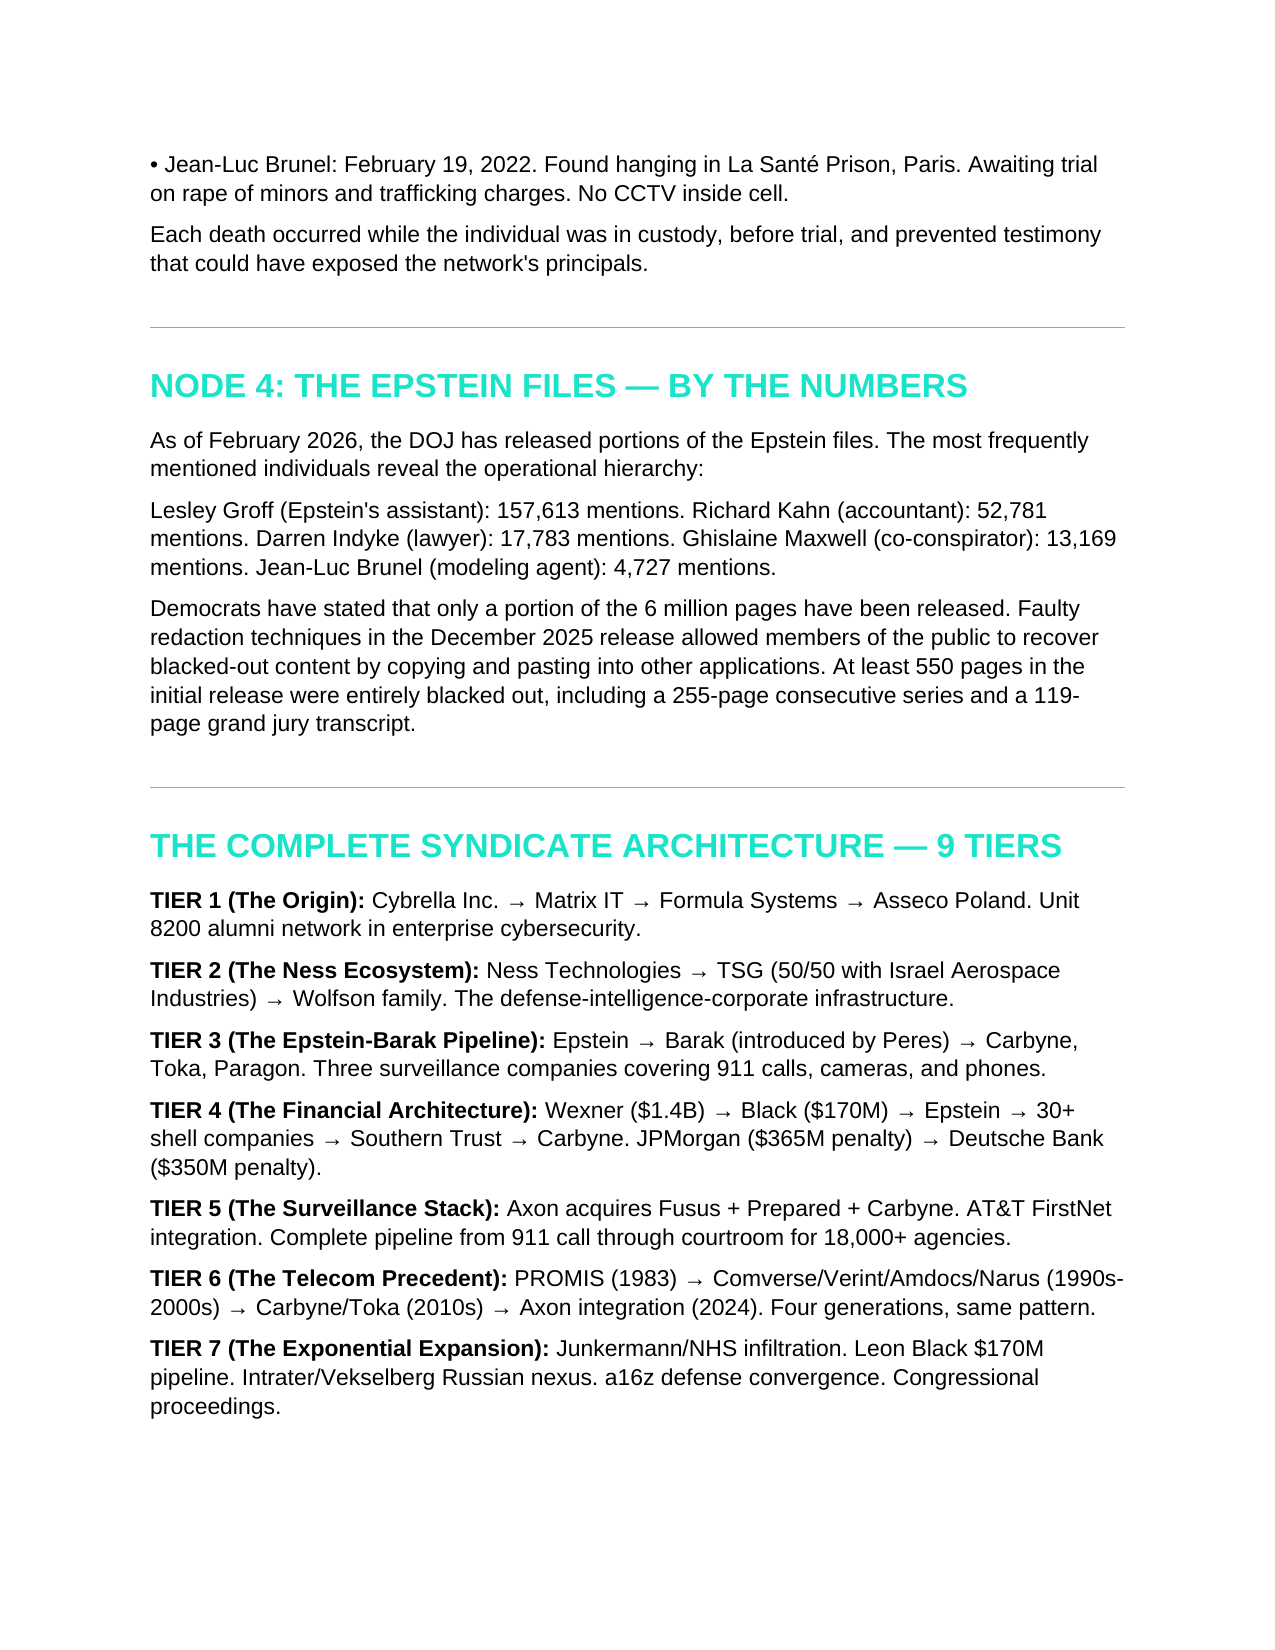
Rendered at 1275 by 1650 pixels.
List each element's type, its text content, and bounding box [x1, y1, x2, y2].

text Democrats have stated that only a portion of the 6 million pages have been released. Faulty redaction techniques in the December 2025 release allowed members of the public to recover blacked-out content by copying and pasting into other applications. At least 550 pages in the initial release were entirely blacked out, including a 255-page consecutive series and a 119-page grand jury transcript. [150, 594, 1125, 738]
text TIER 3 (The Epstein-Barak Pipeline): Epstein → Barak (introduced by Peres) → Carbyne, Toka, Paragon. Three surveillance companies covering 911 calls, cameras, and phones. [150, 1025, 1125, 1083]
subtitle NODE 4: THE EPSTEIN FILES — BY THE NUMBERS [150, 366, 1125, 404]
text TIER 5 (The Surveillance Stack): Axon acquires Fusus + Prepared + Carbyne. AT&T FirstNet integration. Complete pipeline from 911 call through courtroom for 18,000+ agencies. [150, 1194, 1125, 1251]
text TIER 2 (The Ness Ecosystem): Ness Technologies → TSG (50/50 with Israel Aerospace Industries) → Wolfson family. The defense-intelligence-corporate infrastructure. [150, 955, 1125, 1013]
text Each death occurred while the individual was in custody, before trial, and prevented testimony that could have exposed the network's principals. [150, 220, 1125, 277]
text Lesley Groff (Epstein's assistant): 157,613 mentions. Richard Kahn (accountant): 52,781 mentions. Darren Indyke (lawyer): 17,783 mentions. Ghislaine Maxwell (co-conspirator): 13,169 mentions. Jean-Luc Brunel (modeling agent): 4,727 mentions. [150, 495, 1125, 581]
text TIER 1 (The Origin): Cybrella Inc. → Matrix IT → Formula Systems → Asseco Poland. Unit 8200 alumni network in enterprise cybersecurity. [150, 885, 1125, 943]
text • Jean-Luc Brunel: February 19, 2022. Found hanging in La Santé Prison, Paris. Awaiting trial on rape of minors and trafficking charges. No CCTV inside cell. [150, 150, 1125, 207]
text As of February 2026, the DOJ has released portions of the Epstein files. The most frequently mentioned individuals reveal the operational hierarchy: [150, 425, 1125, 483]
text TIER 7 (The Exponential Expansion): Junkermann/NHS infiltration. Leon Black $170M pipeline. Intrater/Vekselberg Russian nexus. a16z defense convergence. Congressional proceedings. [150, 1334, 1125, 1420]
text TIER 6 (The Telecom Precedent): PROMIS (1983) → Comverse/Verint/Amdocs/Narus (1990s-2000s) → Carbyne/Toka (2010s) → Axon integration (2024). Four generations, same pattern. [150, 1264, 1125, 1321]
text TIER 4 (The Financial Architecture): Wexner ($1.4B) → Black ($170M) → Epstein → 30+ shell companies → Southern Trust → Carbyne. JPMorgan ($365M penalty) → Deutsche Bank ($350M penalty). [150, 1095, 1125, 1181]
subtitle THE COMPLETE SYNDICATE ARCHITECTURE — 9 TIERS [150, 826, 1125, 864]
